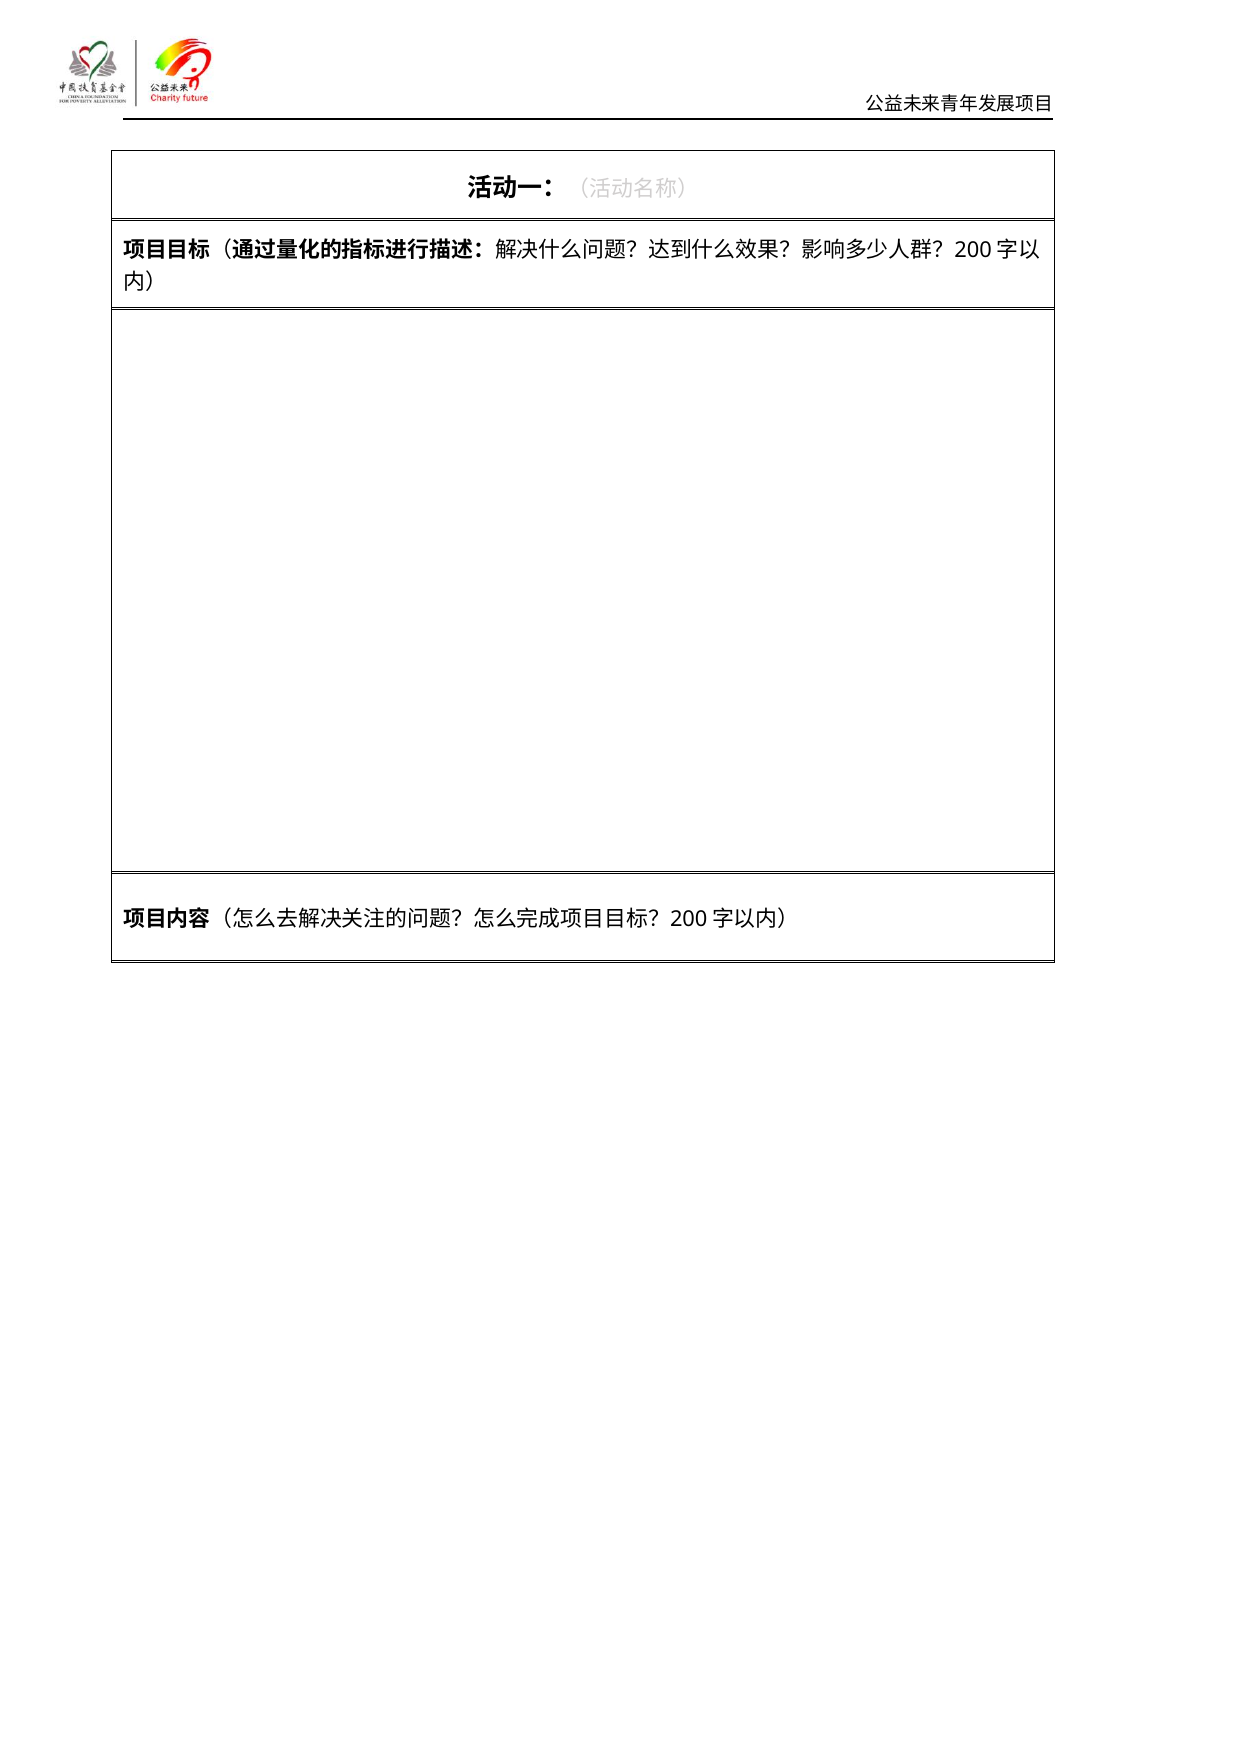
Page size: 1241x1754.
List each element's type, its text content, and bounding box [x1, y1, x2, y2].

picture [35, 0, 228, 137]
table_cell [112, 310, 1054, 871]
table_cell 项目内容（怎么去解决关注的问题？怎么完成项目目标？200字以内） [112, 874, 1054, 960]
table_cell 项目目标（通过量化的指标进行描述：解决什么问题？达到什么效果？影响多少人群？200字以内） [112, 221, 1054, 307]
table_cell 活动一：（活动名称） [112, 151, 1054, 218]
